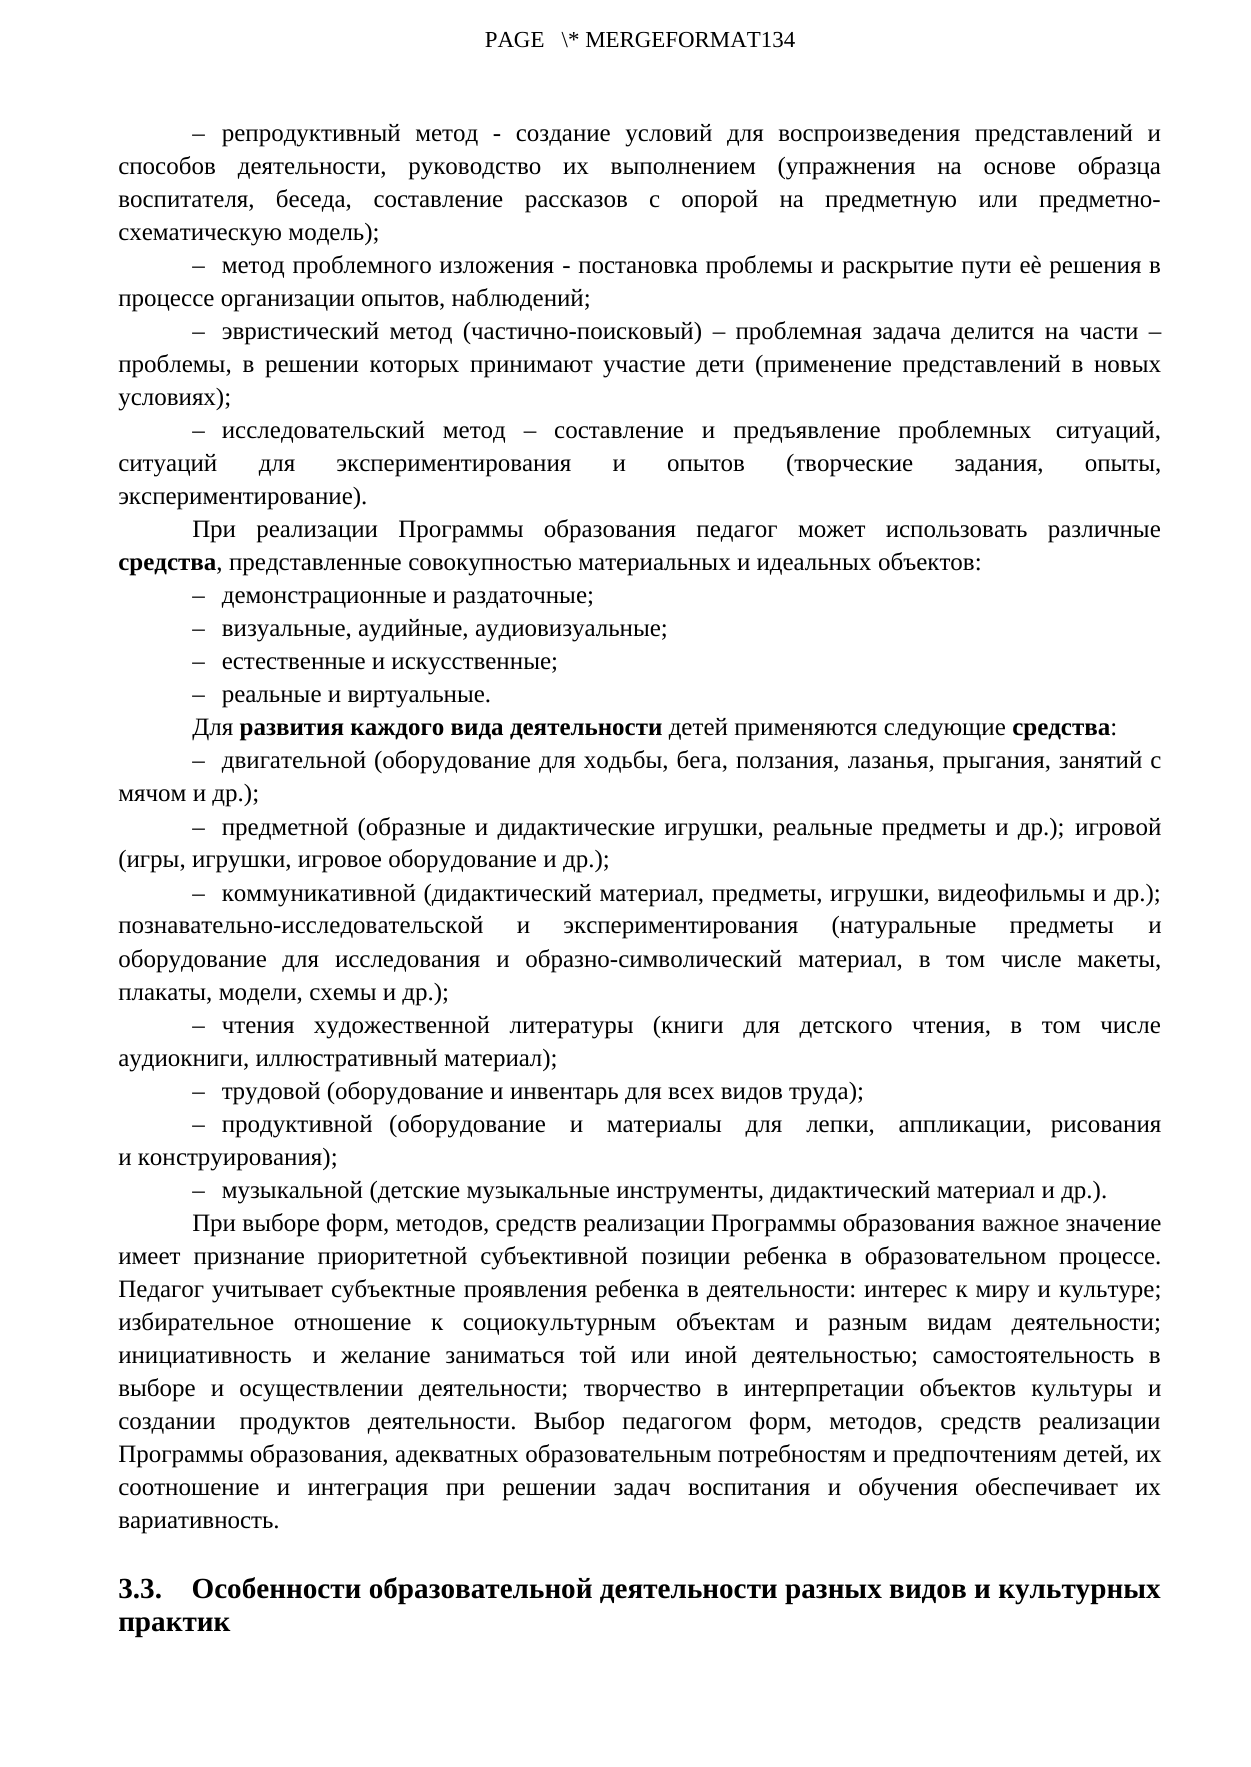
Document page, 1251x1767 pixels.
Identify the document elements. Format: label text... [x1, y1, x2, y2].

list репродуктивный метод - создание условий для воспроизведения представлений и способов деятельности, руководство их выполнением (упражнения на основе образца воспитателя, беседа, составление рассказов с опорой на предметную или предметно-схематическую модель); [118, 118, 1161, 246]
list трудовой (оборудование и инвентарь для всех видов труда); [118, 1076, 1161, 1104]
list метод проблемного изложения - постановка проблемы и раскрытие пути еѐ решения в процессе организации опытов, наблюдений; [118, 250, 1161, 312]
text При реализации Программы образования педагог может использовать различные средства, представленные совокупностью материальных и идеальных объектов: [118, 514, 1161, 576]
list двигательной (оборудование для ходьбы, бега, ползания, лазанья, прыгания, занятий с мячом и др.); [118, 746, 1161, 807]
list естественные и искусственные; [118, 646, 1161, 675]
list эвристический метод (частично-поисковый) – проблемная задача делится на части – проблемы, в решении которых принимают участие дети (применение представлений в новых условиях); [118, 316, 1161, 411]
text При выборе форм, методов, средств реализации Программы образования важное значение имеет признание приоритетной субъективной позиции ребенка в образовательном процессе. Педагог учитывает субъектные проявления ребенка в деятельности: интерес к миру и культуре; избирательное отношение к социокультурным объектам и разным видам деятельности; инициативность и желание заниматься той или иной деятельностью; самостоятельность в выборе и осуществлении деятельности; творчество в интерпретации объектов культуры и создании продуктов деятельности. Выбор педагогом форм, методов, средств реализации Программы образования, адекватных образовательным потребностям и предпочтениям детей, их соотношение и интеграция при решении задач воспитания и обучения обеспечивает их вариативность. [118, 1208, 1161, 1534]
list исследовательский метод – составление и предъявление проблемных ситуаций, ситуаций для экспериментирования и опытов (творческие задания, опыты, экспериментирование). [118, 415, 1161, 510]
list продуктивной (оборудование и материалы для лепки, аппликации, рисования и конструирования); [118, 1109, 1161, 1171]
list коммуникативной (дидактический материал, предметы, игрушки, видеофильмы и др.); познавательно-исследовательской и экспериментирования (натуральные предметы и оборудование для исследования и образно-символический материал, в том числе макеты, плакаты, модели, схемы и др.); [118, 878, 1161, 1005]
subtitle 3.3. Особенности образовательной деятельности разных видов и культурных практик [118, 1571, 1161, 1638]
list демонстрационные и раздаточные; [118, 580, 1161, 609]
text Для развития каждого вида деятельности детей применяются следующие средства: [118, 712, 1161, 741]
list музыкальной (детские музыкальные инструменты, дидактический материал и др.). [118, 1175, 1161, 1203]
list визуальные, аудийные, аудиовизуальные; [118, 613, 1161, 642]
list чтения художественной литературы (книги для детского чтения, в том числе аудиокниги, иллюстративный материал); [118, 1010, 1161, 1071]
list реальные и виртуальные. [118, 679, 1161, 708]
list предметной (образные и дидактические игрушки, реальные предметы и др.); игровой (игры, игрушки, игровое оборудование и др.); [118, 812, 1161, 873]
